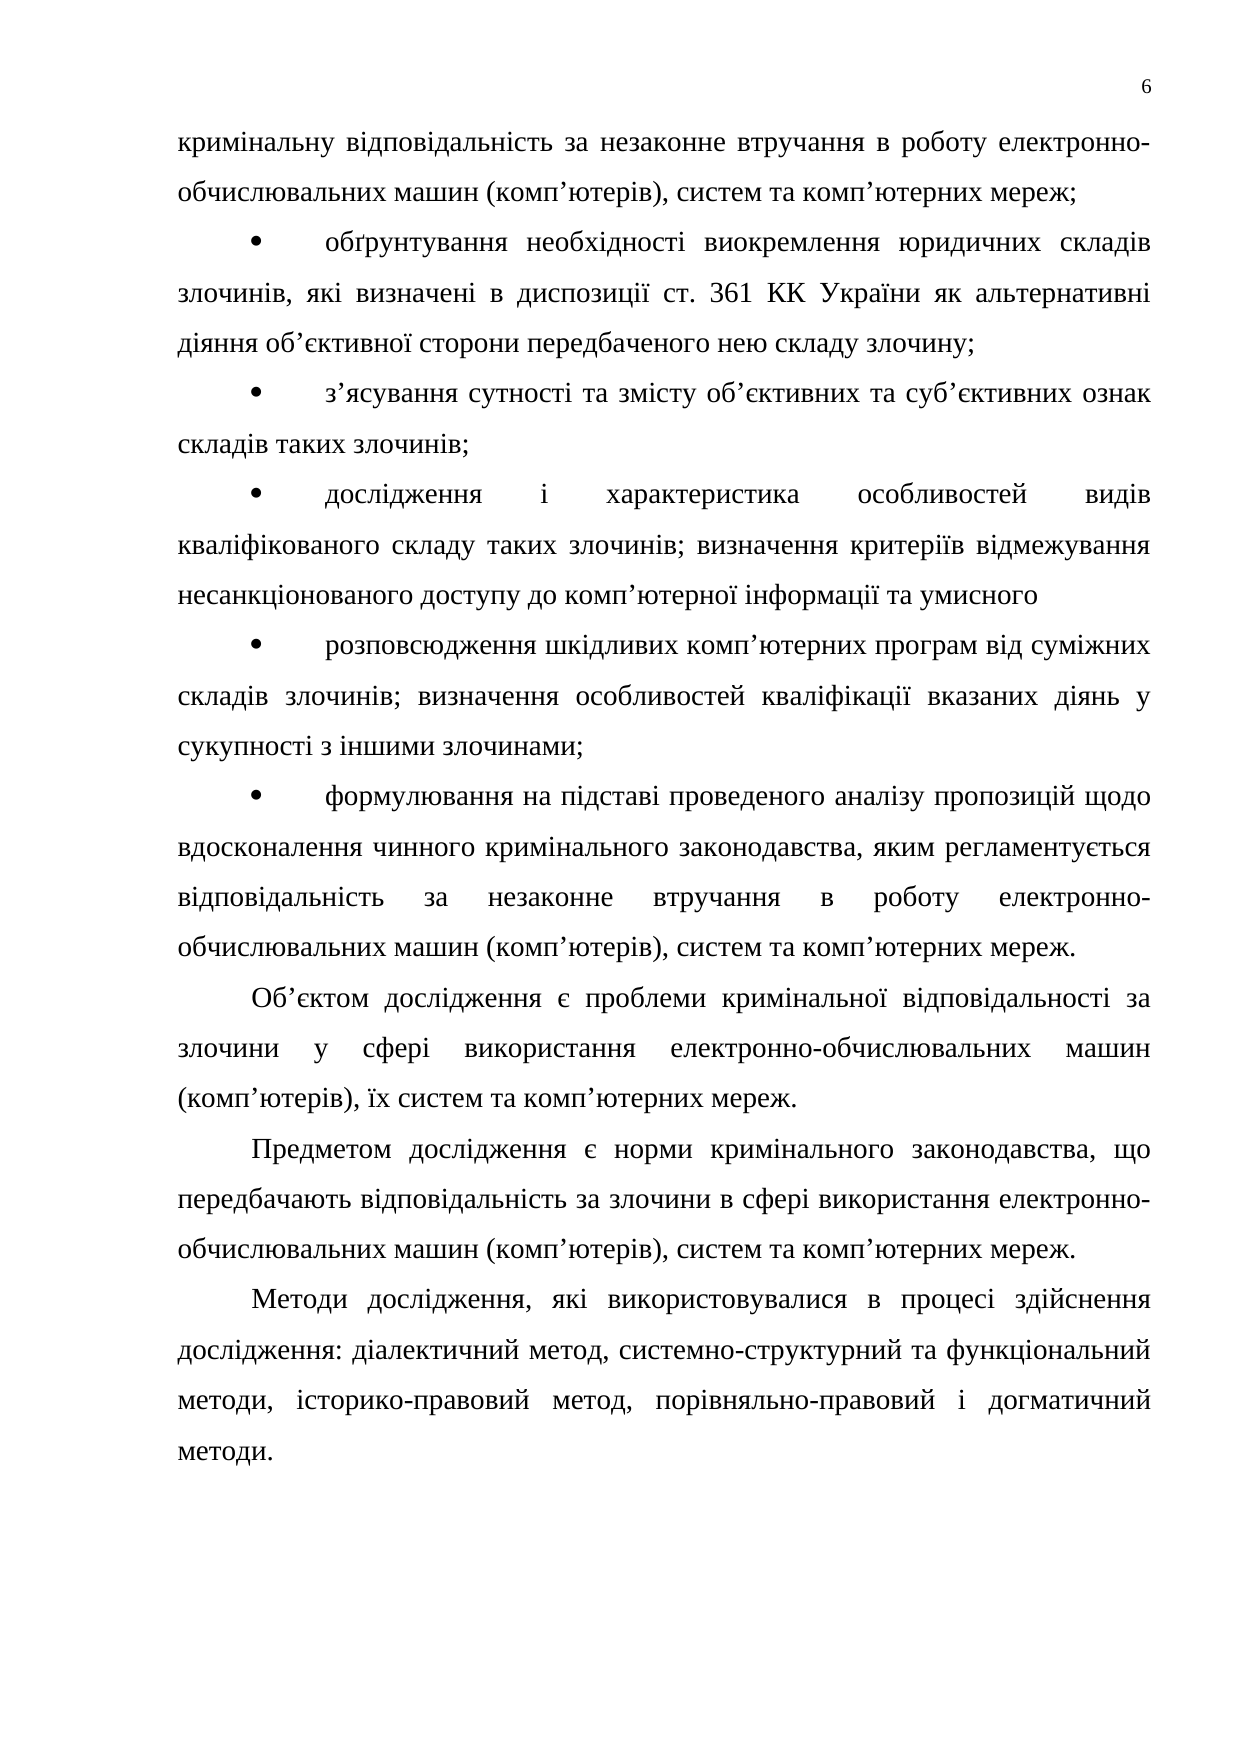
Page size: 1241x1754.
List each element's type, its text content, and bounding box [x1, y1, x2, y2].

list з’ясування сутності та змісту об’єктивних та суб’єктивних ознак складів таких злочинів; [177, 376, 1152, 459]
text Об’єктом дослідження є проблеми кримінальної відповідальності за злочини у сфері використання електронно-обчислювальних машин (комп’ютерів), їх систем та комп’ютерних мереж. [177, 980, 1152, 1114]
list розповсюдження шкідливих комп’ютерних програм від суміжних складів злочинів; визначення особливостей кваліфікації вказаних діянь у сукупності з іншими злочинами; [177, 627, 1152, 762]
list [177, 124, 1152, 208]
text Предметом дослідження є норми кримінального законодавства, що передбачають відповідальність за злочини в сфері використання електронно-обчислювальних машин (комп’ютерів), систем та комп’ютерних мереж. [177, 1131, 1152, 1265]
text Методи дослідження, які використовувалися в процесі здійснення дослідження: діалектичний метод, системно-структурний та функціональний методи, історико-правовий метод, порівняльно-правовий і догматичний методи. [177, 1282, 1152, 1466]
list формулювання на підставі проведеного аналізу пропозицій щодо вдосконалення чинного кримінального законодавства, яким регламентується відповідальність за незаконне втручання в роботу електронно-обчислювальних машин (комп’ютерів), систем та комп’ютерних мереж. [177, 778, 1152, 963]
list дослідження і характеристика особливостей видів кваліфікованого складу таких злочинів; визначення критеріїв відмежування несанкціонованого доступу до комп’ютерної інформації та умисного [177, 476, 1152, 611]
list обґрунтування необхідності виокремлення юридичних складів злочинів, які визначені в диспозиції ст. 361 КК України як альтернативні діяння об’єктивної сторони передбаченого нею складу злочину; [177, 224, 1152, 359]
